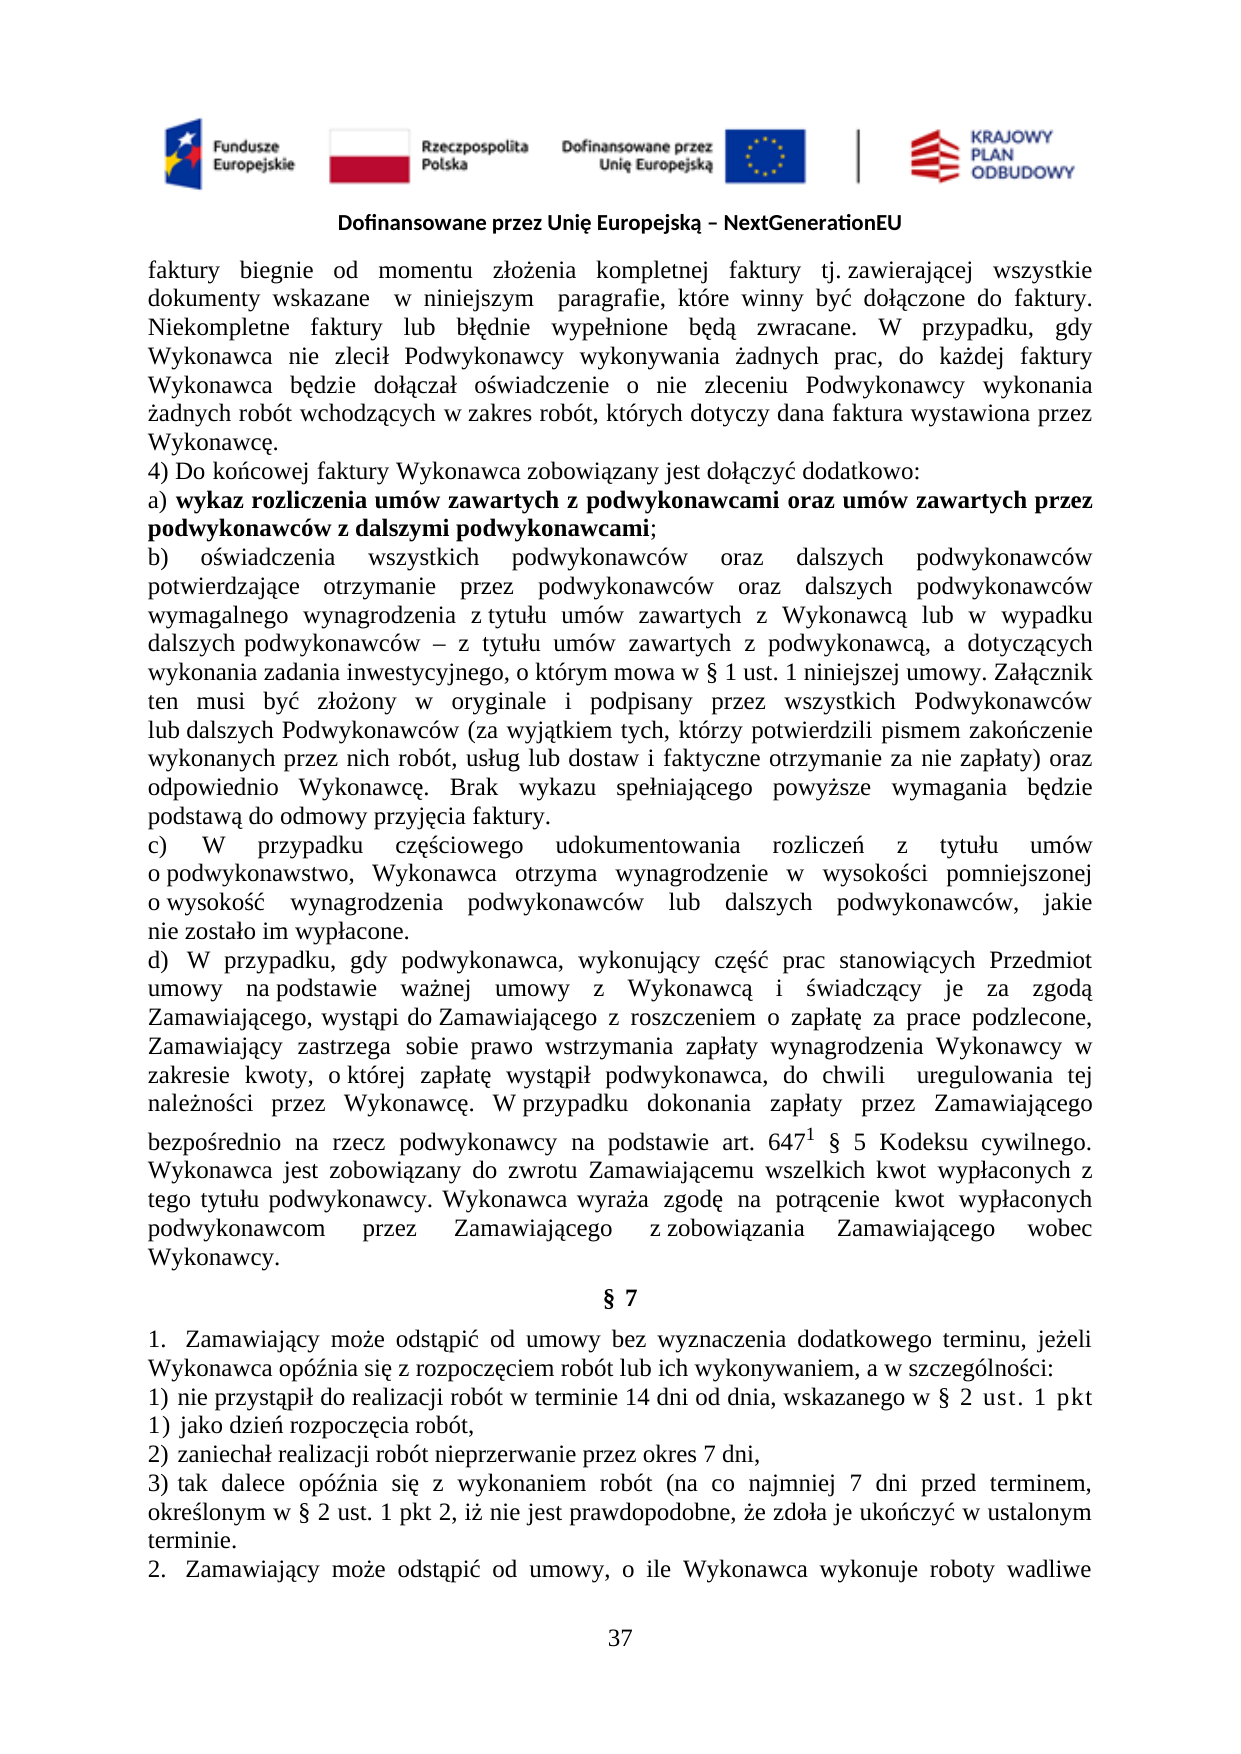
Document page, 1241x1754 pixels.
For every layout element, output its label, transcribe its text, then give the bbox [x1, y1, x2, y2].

list Zamawiający może odstąpić od umowy bez wyznaczenia dodatkowego terminu, jeżeli Wykonawca opóźnia się z rozpoczęciem robót lub ich wykonywaniem, a w szczególności: [148, 1324, 1093, 1382]
text § 7 [148, 1283, 1093, 1312]
list tak dalece opóźnia się z wykonaniem robót (na co najmniej 7 dni przed terminem, określonym w § 2 ust. 1 pkt 2, iż nie jest prawdopodobne, że zdoła je ukończyć w ustalonym terminie. [148, 1468, 1093, 1554]
list nie przystąpił do realizacji robót w terminie 14 dni od dnia, wskazanego w § 2 ust. 1 pkt 1) jako dzień rozpoczęcia robót, [148, 1382, 1093, 1439]
text b) oświadczenia wszystkich podwykonawców oraz dalszych podwykonawców potwierdzające otrzymanie przez podwykonawców oraz dalszych podwykonawców wymagalnego wynagrodzenia z tytułu umów zawartych z Wykonawcą lub w wypadku dalszych podwykonawców – z tytułu umów zawartych z podwykonawcą, a dotyczących wykonania zadania inwestycyjnego, o którym mowa w § 1 ust. 1 niniejszej umowy. Załącznik ten musi być złożony w oryginale i podpisany przez wszystkich Podwykonawców lub dalszych Podwykonawców (za wyjątkiem tych, którzy potwierdzili pismem zakończenie wykonanych przez nich robót, usług lub dostaw i faktyczne otrzymanie za nie zapłaty) oraz odpowiednio Wykonawcę. Brak wykazu spełniającego powyższe wymagania będzie podstawą do odmowy przyjęcia faktury. [148, 542, 1093, 830]
picture [147, 101, 1093, 208]
text d) W przypadku, gdy podwykonawca, wykonujący część prac stanowiących Przedmiot umowy na podstawie ważnej umowy z Wykonawcą i świadczący je za zgodą Zamawiającego, wystąpi do Zamawiającego z roszczeniem o zapłatę za prace podzlecone, Zamawiający zastrzega sobie prawo wstrzymania zapłaty wynagrodzenia Wykonawcy w zakresie kwoty, o której zapłatę wystąpił podwykonawca, do chwili uregulowania tej należności przez Wykonawcę. W przypadku dokonania zapłaty przez Zamawiającego bezpośrednio na rzecz podwykonawcy na podstawie art. 6471 § 5 Kodeksu cywilnego. Wykonawca jest zobowiązany do zwrotu Zamawiającemu wszelkich kwot wypłaconych z tego tytułu podwykonawcy. Wykonawca wyraża zgodę na potrącenie kwot wypłaconych podwykonawcom przez Zamawiającego z zobowiązania Zamawiającego wobec Wykonawcy. [148, 945, 1093, 1271]
list zaniechał realizacji robót nieprzerwanie przez okres 7 dni, [148, 1439, 1093, 1468]
text c) W przypadku częściowego udokumentowania rozliczeń z tytułu umów o podwykonawstwo, Wykonawca otrzyma wynagrodzenie w wysokości pomniejszonej o wysokość wynagrodzenia podwykonawców lub dalszych podwykonawców, jakie nie zostało im wypłacone. [148, 830, 1093, 945]
text a) wykaz rozliczenia umów zawartych z podwykonawcami oraz umów zawartych przez podwykonawców z dalszymi podwykonawcami; [148, 485, 1093, 542]
text 4) Do końcowej faktury Wykonawca zobowiązany jest dołączyć dodatkowo: [148, 456, 1093, 485]
